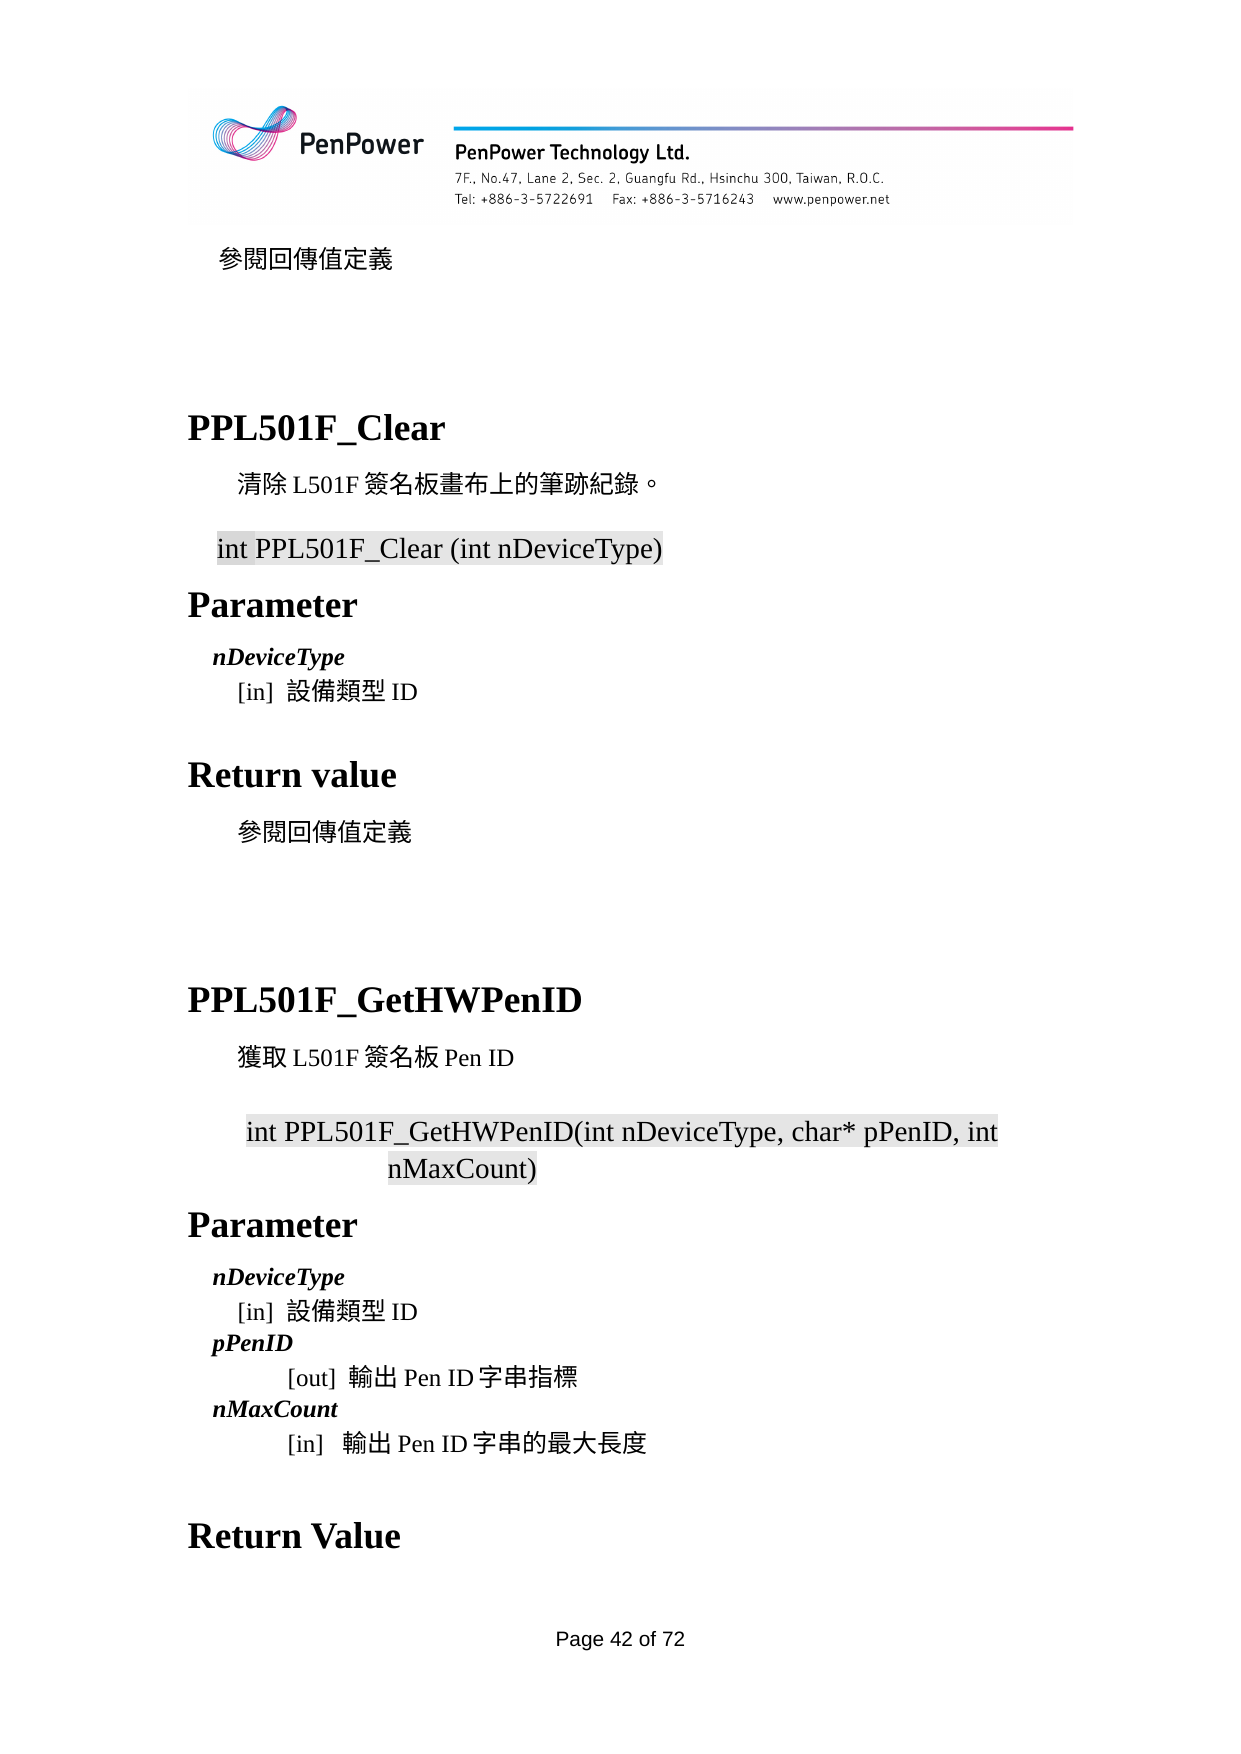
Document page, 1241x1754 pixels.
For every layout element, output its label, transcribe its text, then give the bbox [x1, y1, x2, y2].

text nDeviceType [187, 642, 1053, 670]
text [in] 設備類型ID [187, 1290, 1053, 1328]
text PPL501F_Clear [187, 389, 1053, 464]
picture [187, 88, 1074, 225]
text 清除L501F簽名板畫布上的筆跡紀錄。 [187, 464, 1053, 500]
text 獲取L501F簽名板Pen ID [187, 1037, 1053, 1074]
text int PPL501F_Clear (int nDeviceType) [187, 529, 1053, 567]
text [in] 輸出Pen ID字串的最大長度 [187, 1423, 1053, 1460]
text nMaxCount [187, 1394, 1053, 1423]
text int PPL501F_GetHWPenID(int nDeviceType, char* pPenID, int [187, 1112, 1053, 1149]
text PPL501F_GetHWPenID [187, 962, 1053, 1037]
text 參閱回傳值定義 [187, 239, 1053, 277]
text 參閱回傳值定義 [187, 812, 1053, 849]
text nDeviceType [187, 1262, 1053, 1290]
text Parameter [187, 567, 1053, 642]
text Return Value [187, 1498, 1053, 1573]
text pPenID [187, 1328, 1053, 1357]
text Parameter [187, 1187, 1053, 1262]
text [in] 設備類型ID [187, 670, 1053, 708]
text Return value [187, 737, 1053, 812]
text [out] 輸出Pen ID字串指標 [187, 1357, 1053, 1394]
text nMaxCount) [187, 1149, 1053, 1187]
